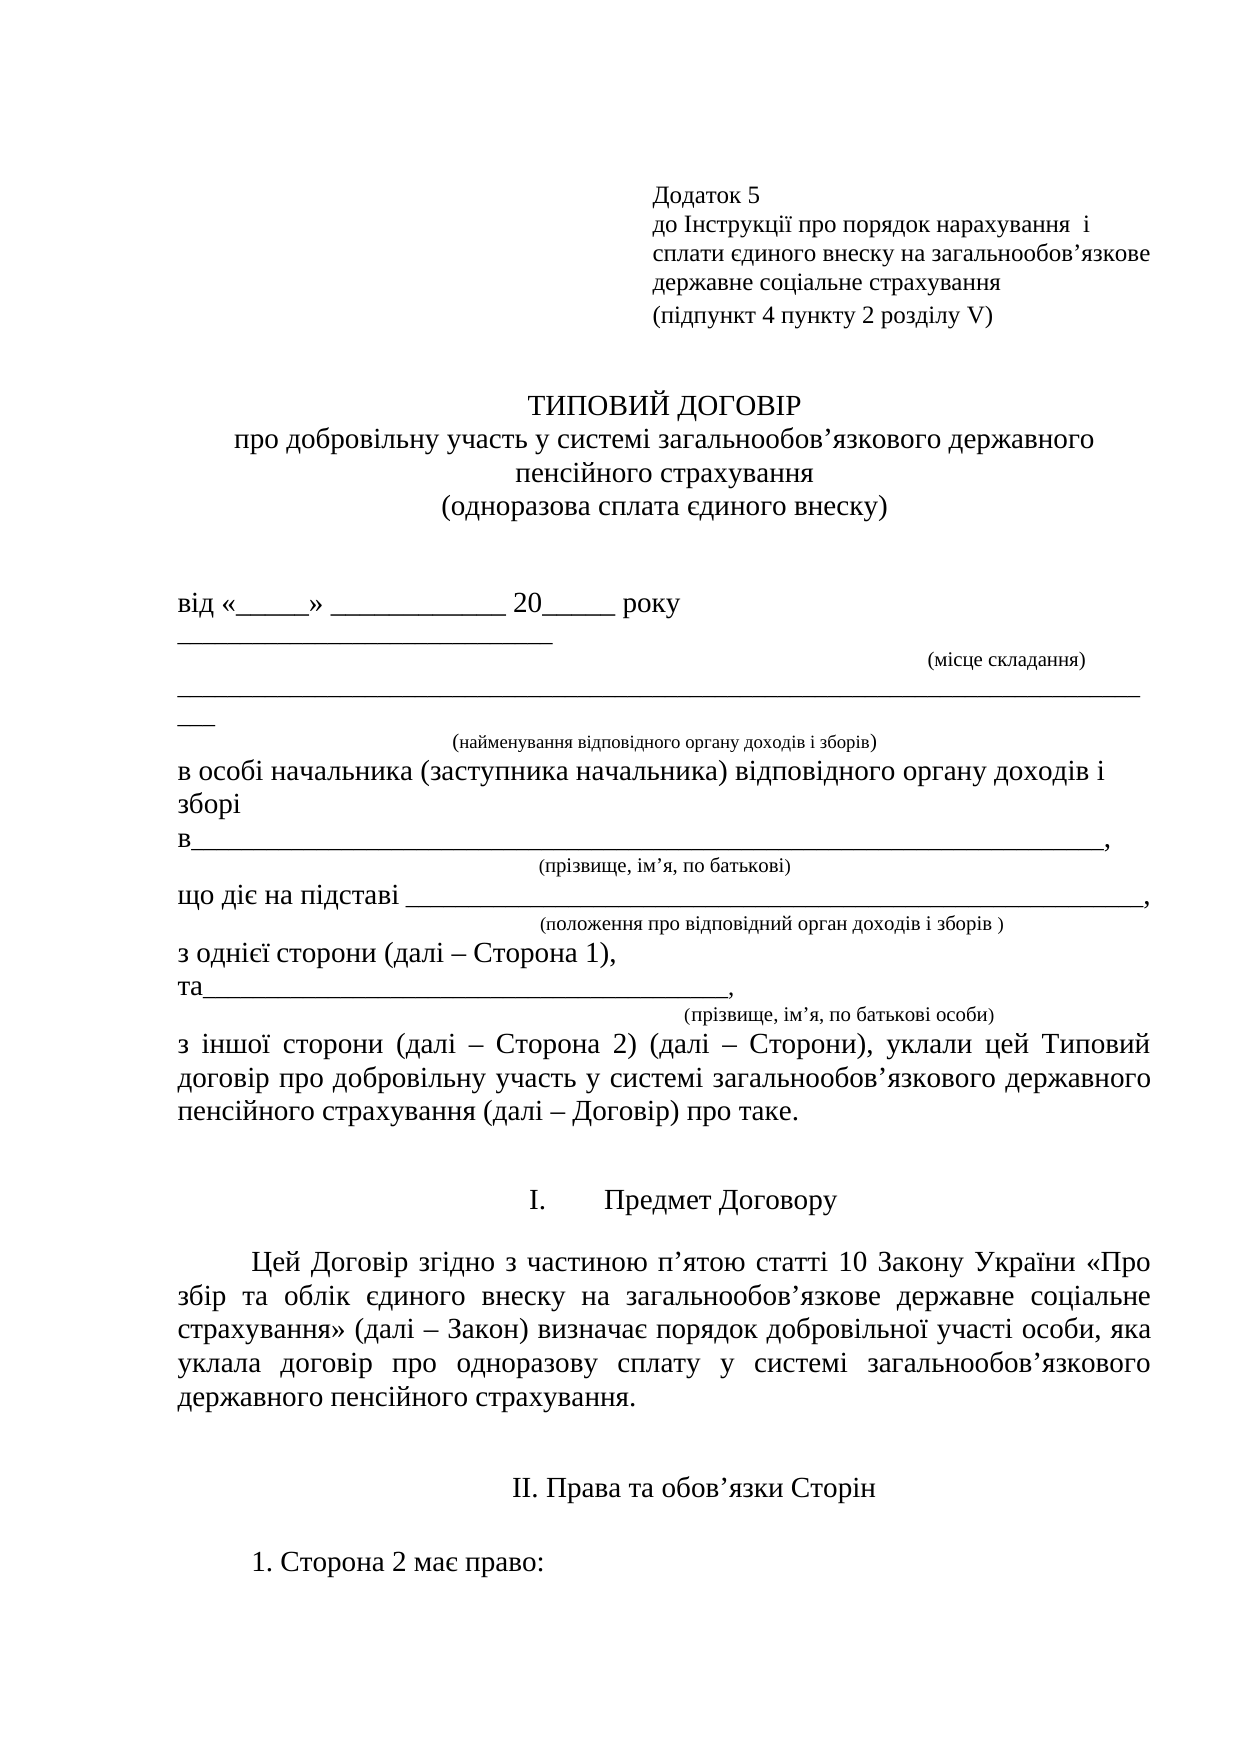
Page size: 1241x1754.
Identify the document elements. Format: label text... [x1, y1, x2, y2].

text від «_____» ____________ 20_____ року ______________________________ [177, 585, 1152, 647]
text (прізвище, ім’я, по батькові) [177, 853, 1152, 877]
text сплати єдиного внеску на загальнообов’язкове [177, 238, 1152, 267]
text ________________________________________________________________________________ [177, 671, 1152, 729]
text Додаток 5 [177, 180, 1152, 209]
text з однієї сторони (далі – Сторона 1), та__________________________________________, [177, 935, 1152, 1002]
text (одноразова сплата єдиного внеску) [177, 488, 1152, 522]
text (положення про відповідний орган доходів і зборів ) [177, 911, 1152, 935]
text державне соціальне страхування [177, 267, 1152, 295]
list Предмет Договору [215, 1182, 1152, 1215]
text про добровільну участь у системі загальнообов’язкового державного пенсійного страхування [177, 421, 1152, 488]
text 1. Сторона 2 має право: [177, 1544, 1152, 1578]
text до Інструкції про порядок нарахування і [177, 209, 1152, 238]
text (підпункт 4 пункту 2 розділу V) [177, 300, 1152, 329]
text (найменування відповідного органу доходів і зборів) [177, 729, 1152, 753]
text ТИПОВИЙ ДОГОВІР [177, 388, 1152, 421]
text що діє на підставі ___________________________________________________________, [177, 877, 1152, 911]
text в особі начальника (заступника начальника) відповідного органу доходів і зборів_________________________________________________________________________, [177, 753, 1152, 853]
text Цей Договір згідно з частиною п’ятою статті 10 Закону України «Про збір та облік єдиного внеску на загальнообов’язкове державне соціальне страхування» (далі – Закон) визначає порядок добровільної участі особи, яка уклала договір про одноразову сплату у системі загальнообов’язкового державного пенсійного страхування. [177, 1244, 1152, 1412]
text II. Права та обов’язки Сторін [236, 1470, 1152, 1503]
text (місце складання) [177, 647, 1152, 671]
text з іншої сторони (далі – Сторона 2) (далі – Сторони), уклали цей Типовий договір про добровільну участь у системі загальнообов’язкового державного пенсійного страхування (далі – Договір) про таке. [177, 1026, 1152, 1127]
text (прізвище, ім’я, по батькові особи) [177, 1002, 1152, 1026]
